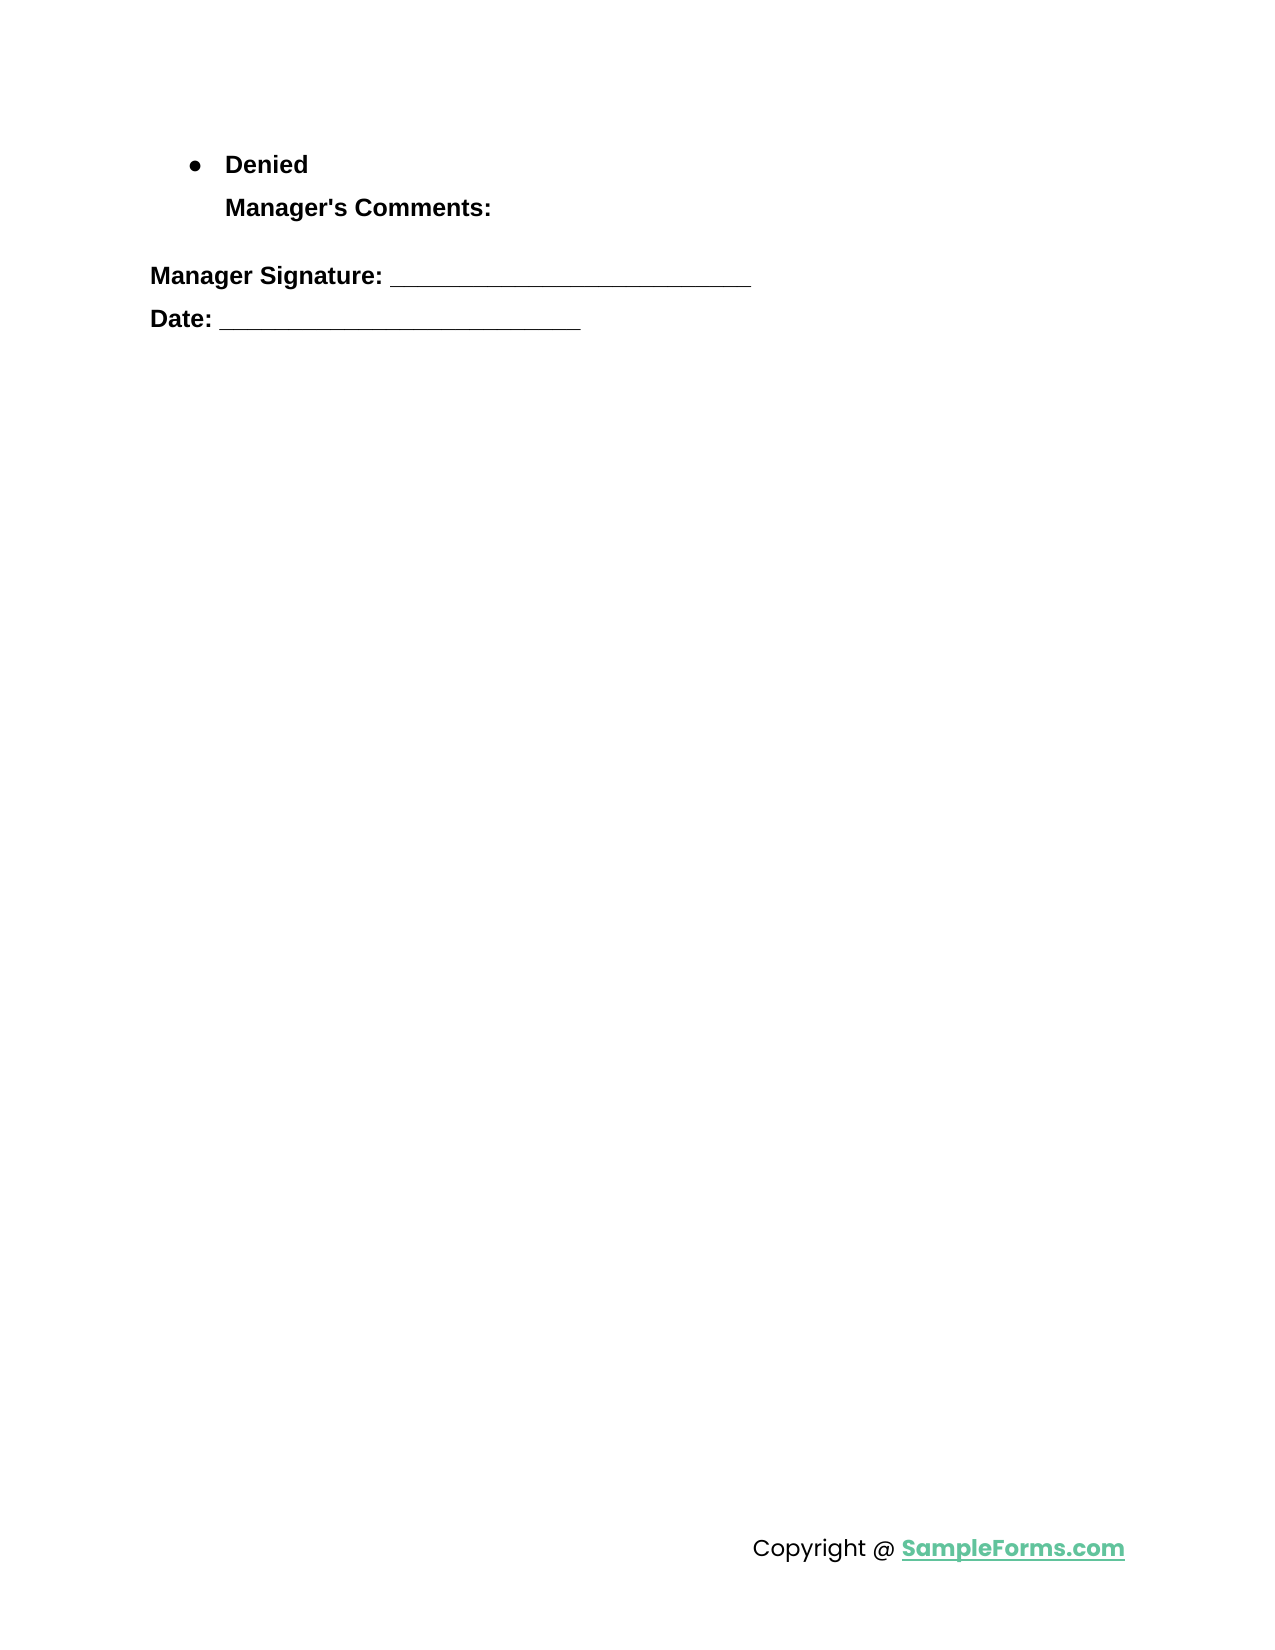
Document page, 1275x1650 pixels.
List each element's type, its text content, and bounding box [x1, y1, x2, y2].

text Manager Signature: __________________________ Date: __________________________ [150, 261, 1125, 333]
list Denied Manager's Comments: [187, 150, 1125, 222]
